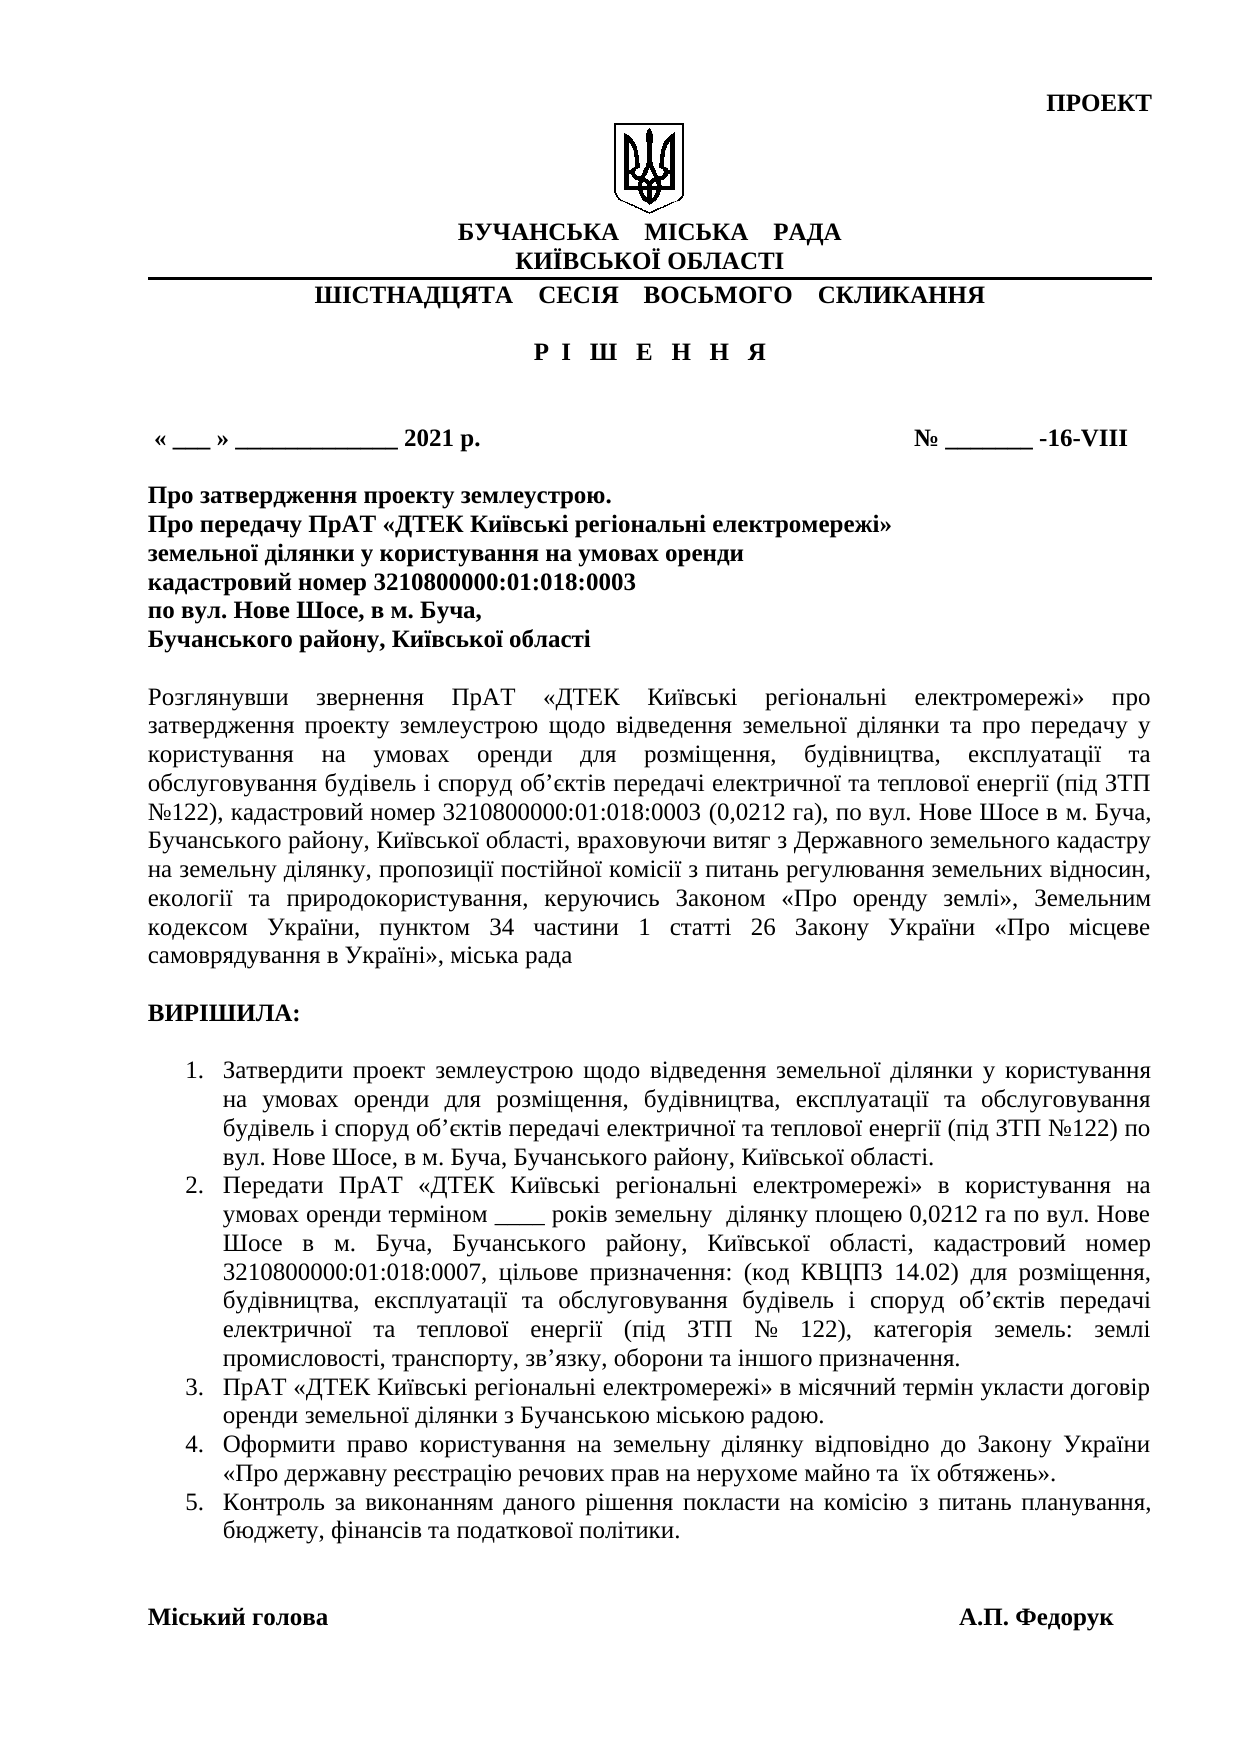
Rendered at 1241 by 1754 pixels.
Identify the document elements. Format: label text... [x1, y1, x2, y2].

text ПРОЕКТ [148, 88, 1152, 117]
text КИЇВСЬКОЇ ОБЛАСТІ [148, 246, 1152, 277]
text земельної ділянки у користування на умовах оренди [148, 538, 1152, 567]
list Передати ПрАТ «ДТЕК Київські регіональні електромережі» в користування на умовах оренди терміном ____ років земельну ділянку площею 0,0212 га по вул. Нове Шосе в м. Буча, Бучанського району, Київської області, кадастровий номер 3210800000:01:018:0007, цільове призначення: (код КВЦПЗ 14.02) для розміщення, будівництва, експлуатації та обслуговування будівель і споруд об’єктів передачі електричної та теплової енергії (під ЗТП № 122), категорія земель: землі промисловості, транспорту, зв’язку, оборони та іншого призначення. [185, 1171, 1152, 1372]
list Затвердити проект землеустрою щодо відведення земельної ділянки у користування на умовах оренди для розміщення, будівництва, експлуатації та обслуговування будівель і споруд об’єктів передачі електричної та теплової енергії (під ЗТП №122) по вул. Нове Шосе, в м. Буча, Бучанського району, Київської області. [185, 1056, 1152, 1171]
text Бучанського району, Київської області [148, 624, 1152, 653]
text БУЧАНСЬКА МІСЬКА РАДА [148, 217, 1152, 246]
text по вул. Нове Шосе, в м. Буча, [148, 596, 1152, 624]
list ПрАТ «ДТЕК Київські регіональні електромережі» в місячний термін укласти договір оренди земельної ділянки з Бучанською міською радою. [185, 1372, 1152, 1429]
text Р І Ш Е Н Н Я [148, 337, 1152, 366]
text ВИРІШИЛА: [148, 998, 1152, 1027]
text ШІСТНАДЦЯТА СЕСІЯ ВОСЬМОГО СКЛИКАННЯ [148, 280, 1152, 309]
text Міський голова А.П. Федорук [148, 1602, 1152, 1631]
text кадастровий номер 3210800000:01:018:0003 [148, 567, 1152, 596]
text Розглянувши звернення ПрАТ «ДТЕК Київські регіональні електромережі» про затвердження проекту землеустрою щодо відведення земельної ділянки та про передачу у користування на умовах оренди для розміщення, будівництва, експлуатації та обслуговування будівель і споруд об’єктів передачі електричної та теплової енергії (під ЗТП №122), кадастровий номер 3210800000:01:018:0003 (0,0212 га), по вул. Нове Шосе в м. Буча, Бучанського району, Київської області, враховуючи витяг з Державного земельного кадастру на земельну ділянку, пропозиції постійної комісії з питань регулювання земельних відносин, екології та природокористування, керуючись Законом «Про оренду землі», Земельним кодексом України, пунктом 34 частини 1 статті 26 Закону України «Про місцеве самоврядування в Україні», міська рада [148, 682, 1152, 969]
list Контроль за виконанням даного рішення покласти на комісію з питань планування, бюджету, фінансів та податкової політики. [185, 1487, 1152, 1544]
list Оформити право користування на земельну ділянку відповідно до Закону України «Про державну реєстрацію речових прав на нерухоме майно та їх обтяжень». [185, 1429, 1152, 1487]
text Про затвердження проекту землеустрою. [148, 481, 1152, 509]
text Про передачу ПрАТ «ДТЕК Київські регіональні електромережі» [148, 509, 1152, 538]
text « ___ » _____________ 2021 р. № _______ -16-VIIІ [148, 423, 1152, 452]
